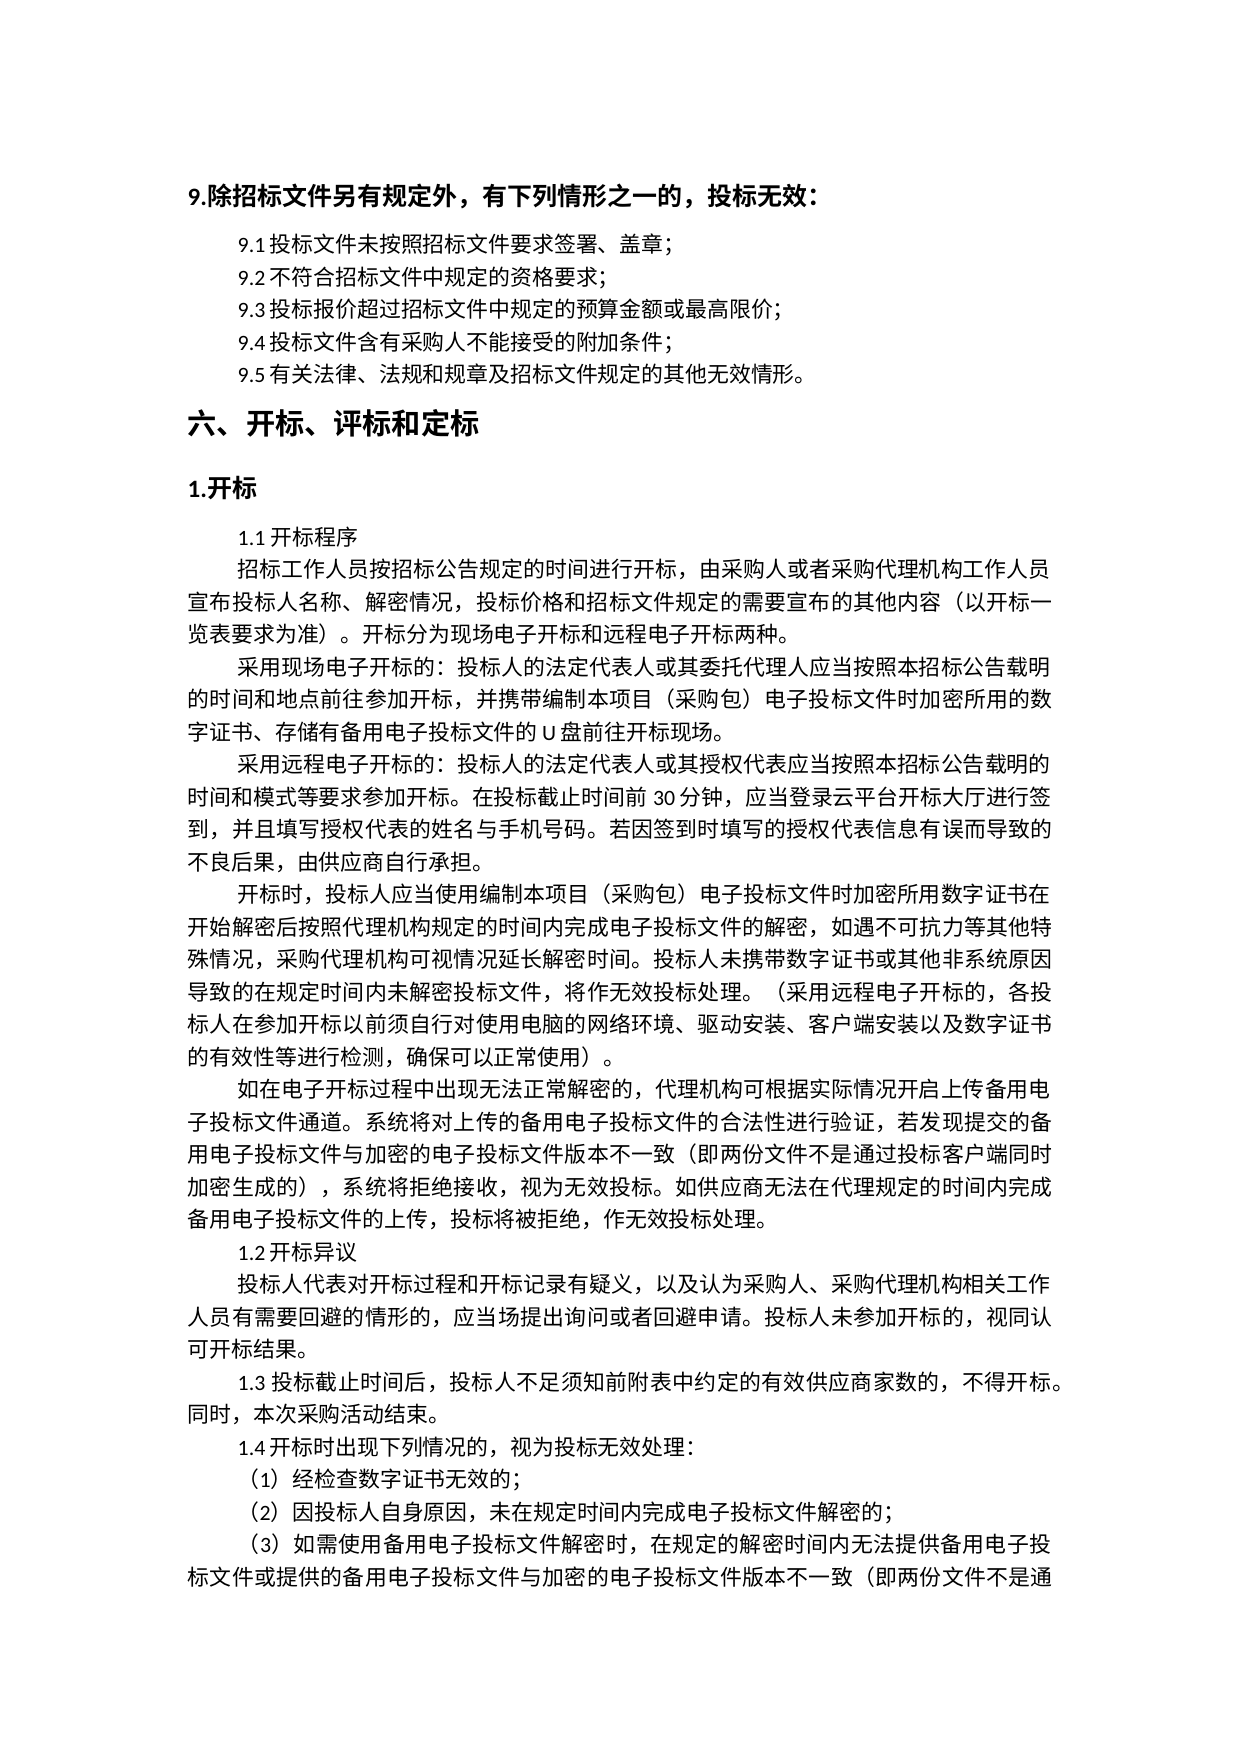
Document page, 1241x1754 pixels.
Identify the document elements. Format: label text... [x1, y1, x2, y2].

text 9.3投标报价超过招标文件中规定的预算金额或最高限价； [187, 292, 1053, 324]
text 9.5有关法律、法规和规章及招标文件规定的其他无效情形。 [187, 357, 1053, 389]
text 采用现场电子开标的：投标人的法定代表人或其委托代理人应当按照本招标公告载明的时间和地点前往参加开标，并携带编制本项目（采购包）电子投标文件时加密所用的数字证书、存储有备用电子投标文件的U盘前往开标现场。 [187, 649, 1053, 747]
text 1.开标 [187, 454, 1053, 519]
text 1.3 投标截止时间后，投标人不足须知前附表中约定的有效供应商家数的，不得开标。同时，本次采购活动结束。 [187, 1364, 1053, 1429]
text （1）经检查数字证书无效的； [187, 1462, 1053, 1494]
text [187, 1527, 1053, 1592]
text 招标工作人员按招标公告规定的时间进行开标，由采购人或者采购代理机构工作人员宣布投标人名称、解密情况，投标价格和招标文件规定的需要宣布的其他内容（以开标一览表要求为准）。开标分为现场电子开标和远程电子开标两种。 [187, 552, 1053, 649]
text 9.2不符合招标文件中规定的资格要求； [187, 259, 1053, 292]
text （2）因投标人自身原因，未在规定时间内完成电子投标文件解密的； [187, 1494, 1053, 1527]
text 1.2开标异议 [187, 1234, 1053, 1267]
text 开标时，投标人应当使用编制本项目（采购包）电子投标文件时加密所用数字证书在开始解密后按照代理机构规定的时间内完成电子投标文件的解密，如遇不可抗力等其他特殊情况，采购代理机构可视情况延长解密时间。投标人未携带数字证书或其他非系统原因导致的在规定时间内未解密投标文件，将作无效投标处理。（采用远程电子开标的，各投标人在参加开标以前须自行对使用电脑的网络环境、驱动安装、客户端安装以及数字证书的有效性等进行检测，确保可以正常使用）。 [187, 877, 1053, 1072]
text 六、开标、评标和定标 [187, 389, 1053, 454]
text 9.1投标文件未按照招标文件要求签署、盖章； [187, 227, 1053, 259]
text 投标人代表对开标过程和开标记录有疑义，以及认为采购人、采购代理机构相关工作人员有需要回避的情形的，应当场提出询问或者回避申请。投标人未参加开标的，视同认可开标结果。 [187, 1267, 1053, 1364]
text 采用远程电子开标的：投标人的法定代表人或其授权代表应当按照本招标公告载明的时间和模式等要求参加开标。在投标截止时间前30分钟，应当登录云平台开标大厅进行签到，并且填写授权代表的姓名与手机号码。若因签到时填写的授权代表信息有误而导致的不良后果，由供应商自行承担。 [187, 747, 1053, 877]
text 1.4开标时出现下列情况的，视为投标无效处理： [187, 1429, 1053, 1462]
text 9.4投标文件含有采购人不能接受的附加条件； [187, 324, 1053, 357]
text 如在电子开标过程中出现无法正常解密的，代理机构可根据实际情况开启上传备用电子投标文件通道。系统将对上传的备用电子投标文件的合法性进行验证，若发现提交的备用电子投标文件与加密的电子投标文件版本不一致（即两份文件不是通过投标客户端同时加密生成的），系统将拒绝接收，视为无效投标。如供应商无法在代理规定的时间内完成备用电子投标文件的上传，投标将被拒绝，作无效投标处理。 [187, 1072, 1053, 1234]
text 1.1 开标程序 [187, 519, 1053, 552]
text 9.除招标文件另有规定外，有下列情形之一的，投标无效： [187, 162, 1053, 227]
